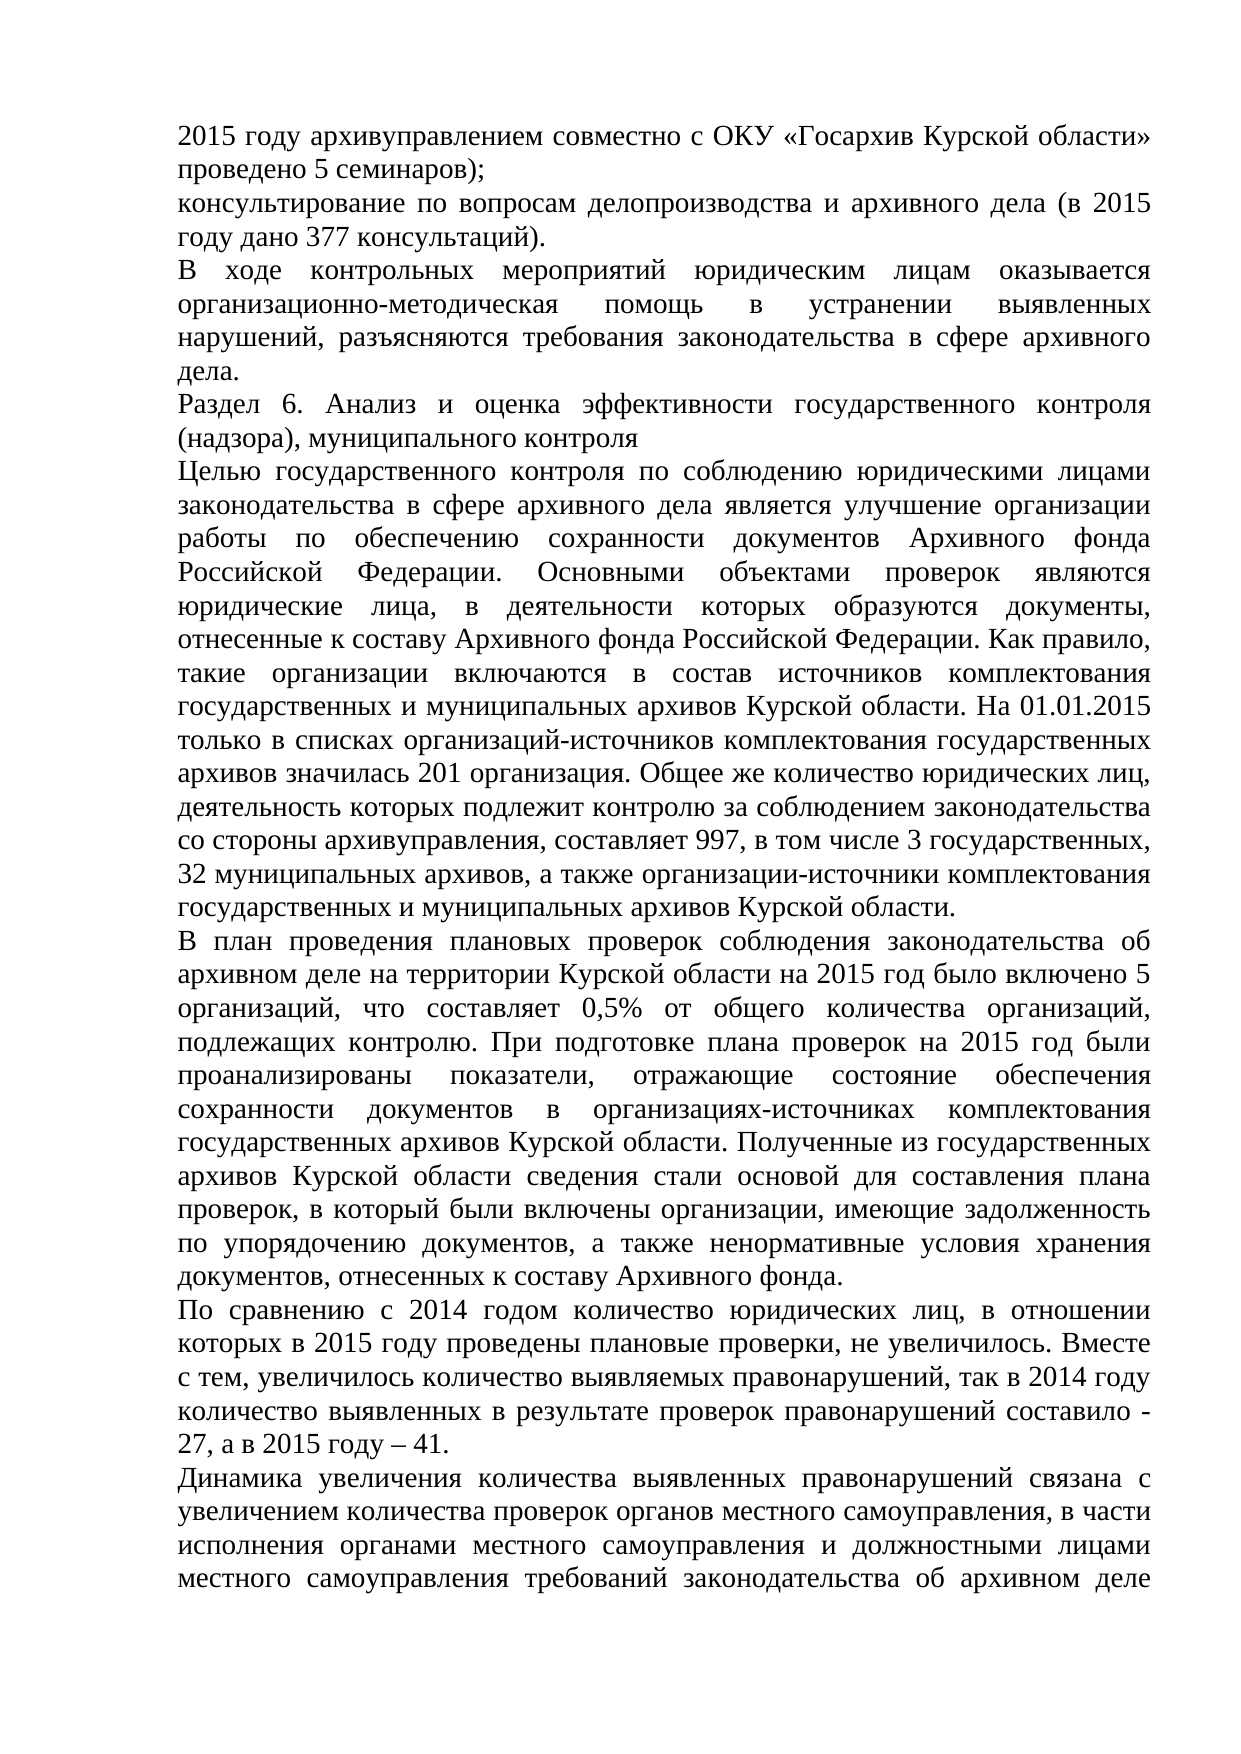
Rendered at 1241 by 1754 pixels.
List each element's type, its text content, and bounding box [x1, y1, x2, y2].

text Раздел 6. Анализ и оценка эффективности государственного контроля (надзора), муниципального контроля [177, 386, 1152, 453]
text По сравнению с 2014 годом количество юридических лиц, в отношении которых в 2015 году проведены плановые проверки, не увеличилось. Вместе с тем, увеличилось количество выявляемых правонарушений, так в 2014 году количество выявленных в результате проверок правонарушений составило -27, а в 2015 году – 41. [177, 1292, 1152, 1460]
text В ходе контрольных мероприятий юридическим лицам оказывается организационно-методическая помощь в устранении выявленных нарушений, разъясняются требования законодательства в сфере архивного дела. [177, 252, 1152, 386]
text консультирование по вопросам делопроизводства и архивного дела (в 2015 году дано 377 консультаций). [177, 185, 1152, 252]
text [177, 1460, 1152, 1594]
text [177, 118, 1152, 185]
text В план проведения плановых проверок соблюдения законодательства об архивном деле на территории Курской области на 2015 год было включено 5 организаций, что составляет 0,5% от общего количества организаций, подлежащих контролю. При подготовке плана проверок на 2015 год были проанализированы показатели, отражающие состояние обеспечения сохранности документов в организациях-источниках комплектования государственных архивов Курской области. Полученные из государственных архивов Курской области сведения стали основой для составления плана проверок, в который были включены организации, имеющие задолженность по упорядочению документов, а также ненормативные условия хранения документов, отнесенных к составу Архивного фонда. [177, 923, 1152, 1292]
text Целью государственного контроля по соблюдению юридическими лицами законодательства в сфере архивного дела является улучшение организации работы по обеспечению сохранности документов Архивного фонда Российской Федерации. Основными объектами проверок являются юридические лица, в деятельности которых образуются документы, отнесенные к составу Архивного фонда Российской Федерации. Как правило, такие организации включаются в состав источников комплектования государственных и муниципальных архивов Курской области. На 01.01.2015 только в списках организаций-источников комплектования государственных архивов значилась 201 организация. Общее же количество юридических лиц, деятельность которых подлежит контролю за соблюдением законодательства со стороны архивуправления, составляет 997, в том числе 3 государственных, 32 муниципальных архивов, а также организации-источники комплектования государственных и муниципальных архивов Курской области. [177, 453, 1152, 923]
